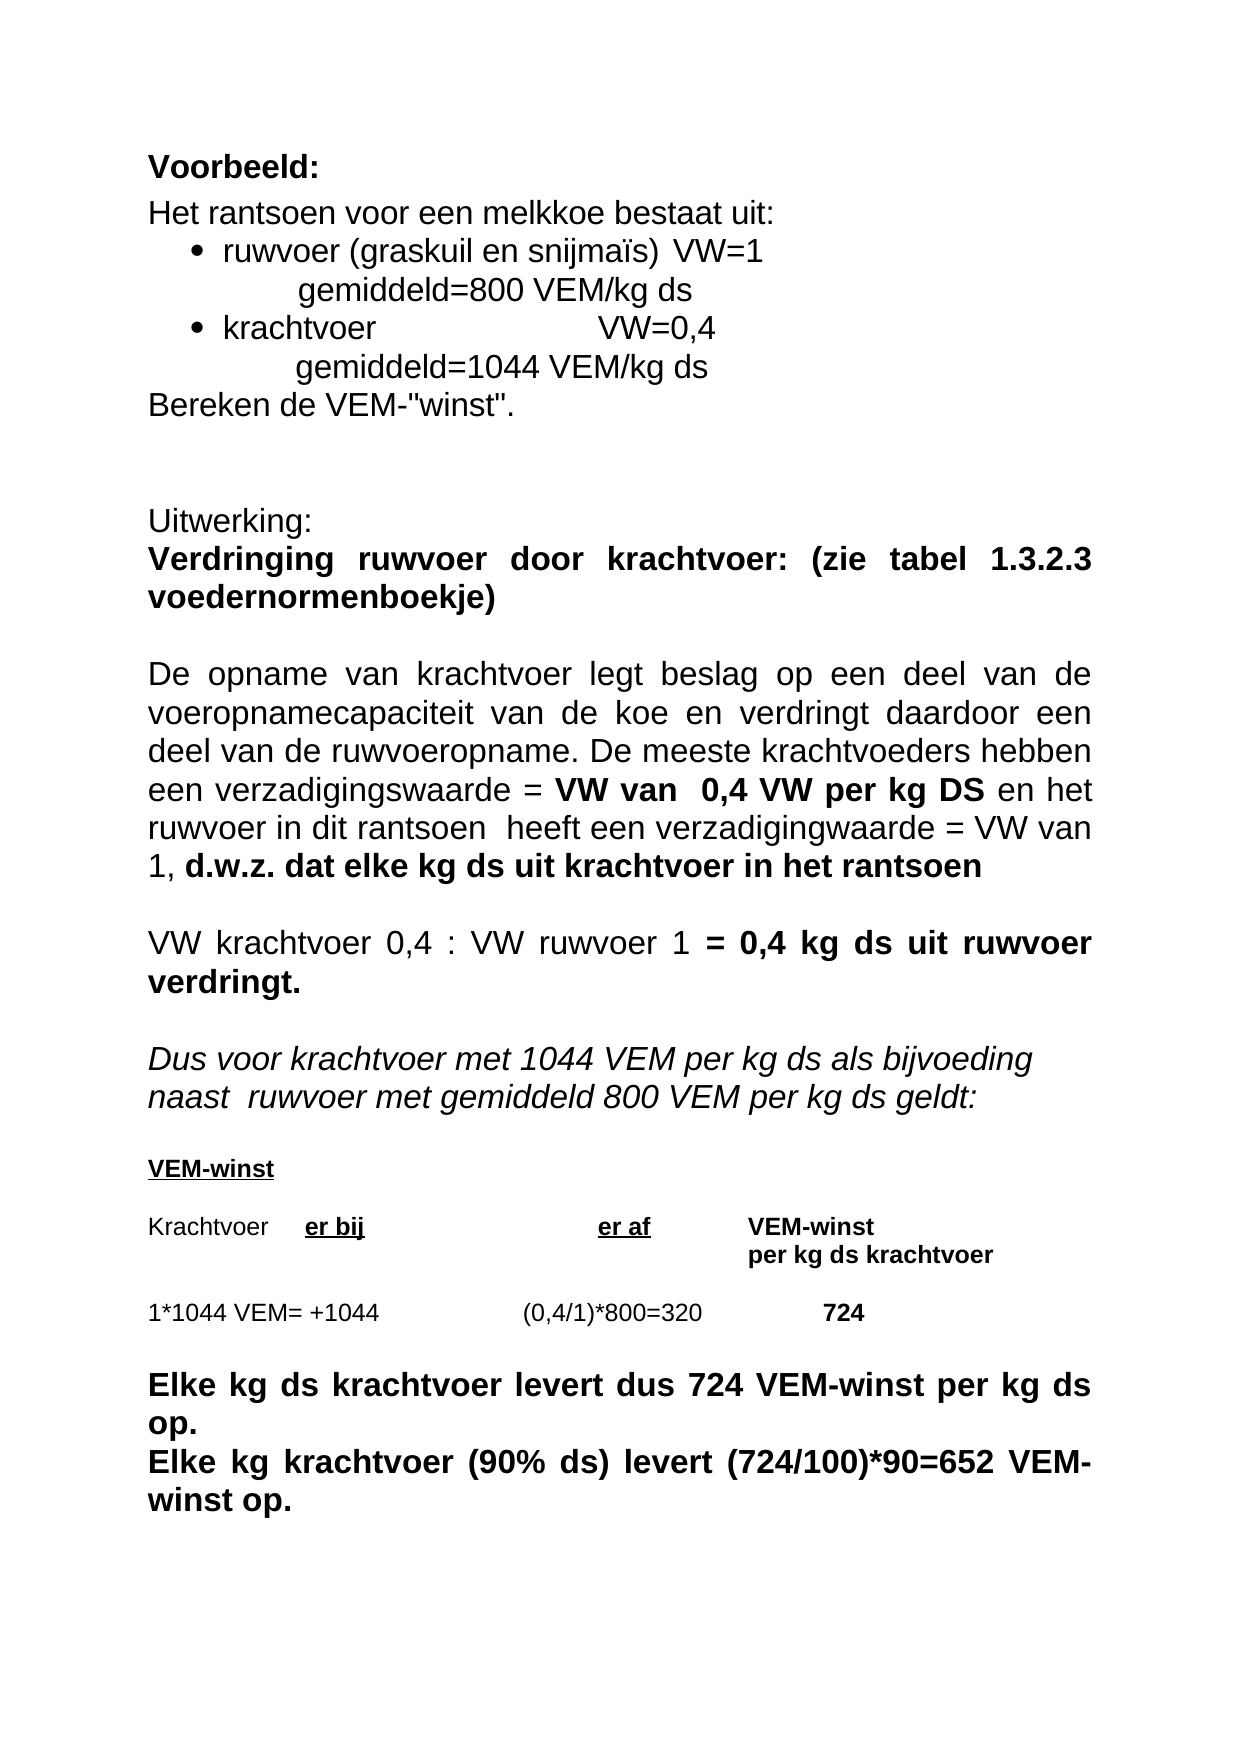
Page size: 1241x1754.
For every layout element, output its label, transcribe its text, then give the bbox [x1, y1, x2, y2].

text Elke kg krachtvoer (90% ds) levert (724/100)*90=652 VEM-winst op. [148, 1442, 1093, 1519]
text Voorbeeld: [148, 148, 1093, 186]
text VW krachtvoer 0,4 : VW ruwvoer 1 = 0,4 kg ds uit ruwvoer verdringt. [148, 923, 1093, 1000]
text Dus voor krachtvoer met 1044 VEM per kg ds als bijvoeding naast ruwvoer met gemiddeld 800 VEM per kg ds geldt: [148, 1039, 1093, 1116]
text VEM-winst [148, 1154, 1093, 1183]
text Het rantsoen voor een melkkoe bestaat uit: [148, 193, 1093, 231]
text per kg ds krachtvoer [148, 1240, 1093, 1269]
list krachtvoer VW=0,4 [191, 308, 1093, 347]
list ruwvoer (graskuil en snijmaïs) VW=1 [191, 231, 1093, 270]
text Uitwerking: [148, 501, 1093, 539]
text gemiddeld=800 VEM/kg ds [229, 270, 1093, 308]
text 1*1044 VEM= +1044 (0,4/1)*800=320 724 [148, 1298, 1093, 1327]
text De opname van krachtvoer legt beslag op een deel van de voeropnamecapaciteit van de koe en verdringt daardoor een deel van de ruwvoeropname. De meeste krachtvoeders hebben een verzadigingswaarde = VW van 0,4 VW per kg DS en het ruwvoer in dit rantsoen heeft een verzadigingwaarde = VW van 1, d.w.z. dat elke kg ds uit krachtvoer in het rantsoen [148, 654, 1093, 885]
text Elke kg ds krachtvoer levert dus 724 VEM-winst per kg ds op. [148, 1365, 1093, 1442]
text gemiddeld=1044 VEM/kg ds [295, 347, 1093, 385]
text Krachtvoer er bij er af VEM-winst [148, 1212, 1093, 1240]
text Verdringing ruwvoer door krachtvoer: (zie tabel 1.3.2.3 voedernormenboekje) [148, 539, 1093, 616]
text Bereken de VEM-"winst". [148, 385, 1093, 424]
